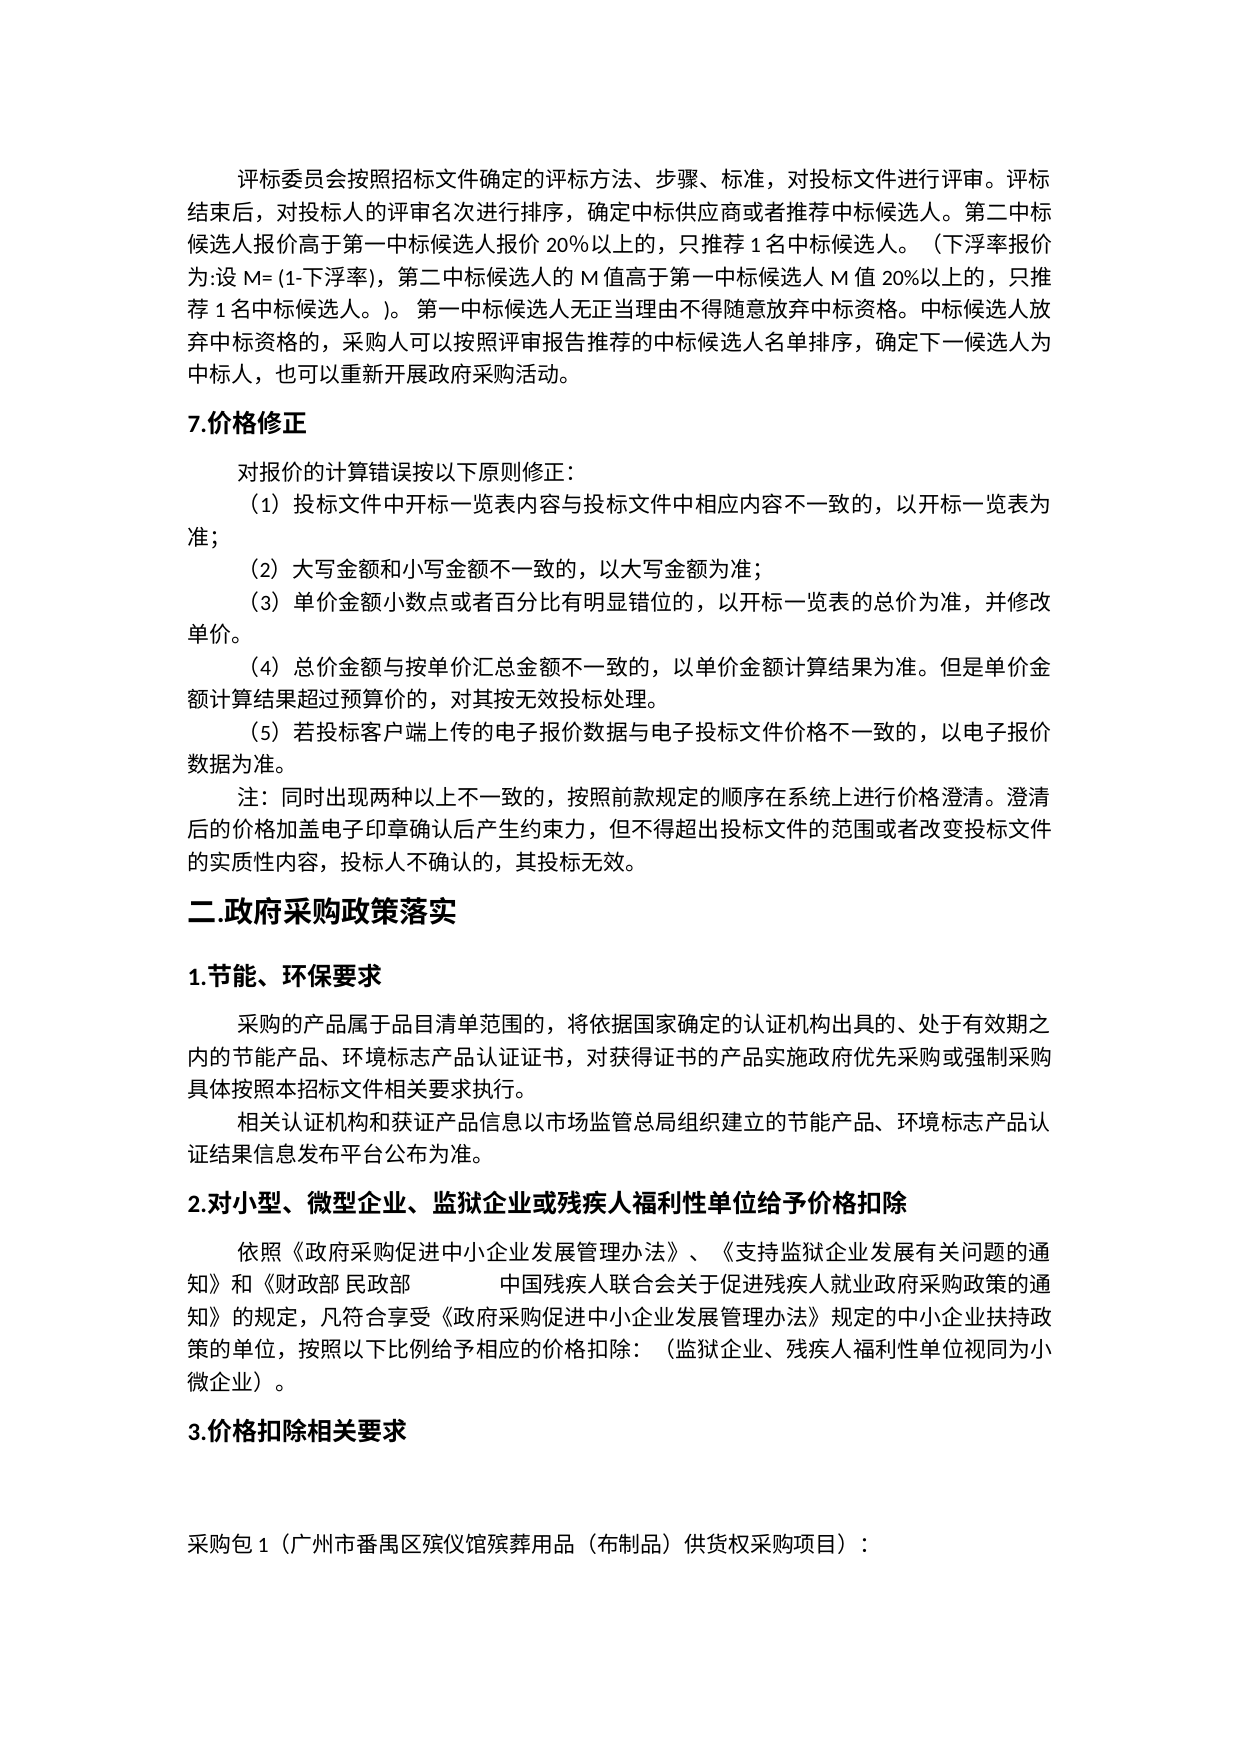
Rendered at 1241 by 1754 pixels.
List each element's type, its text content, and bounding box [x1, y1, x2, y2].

text 注：同时出现两种以上不一致的，按照前款规定的顺序在系统上进行价格澄清。澄清后的价格加盖电子印章确认后产生约束力，但不得超出投标文件的范围或者改变投标文件的实质性内容，投标人不确认的，其投标无效。 [187, 779, 1053, 877]
text 依照《政府采购促进中小企业发展管理办法》、《支持监狱企业发展有关问题的通知》和《财政部 民政部 中国残疾人联合会关于促进残疾人就业政府采购政策的通知》的规定，凡符合享受《政府采购促进中小企业发展管理办法》规定的中小企业扶持政策的单位，按照以下比例给予相应的价格扣除：（监狱企业、残疾人福利性单位视同为小、微企业）。 [187, 1234, 1053, 1397]
text 3.价格扣除相关要求 [187, 1397, 1053, 1462]
text （1）投标文件中开标一览表内容与投标文件中相应内容不一致的，以开标一览表为准； [187, 487, 1053, 552]
text （3）单价金额小数点或者百分比有明显错位的，以开标一览表的总价为准，并修改单价。 [187, 584, 1053, 649]
text 采购包1（广州市番禺区殡仪馆殡葬用品（布制品）供货权采购项目）： [187, 1527, 1053, 1559]
text （5）若投标客户端上传的电子报价数据与电子投标文件价格不一致的，以电子报价数据为准。 [187, 714, 1053, 779]
text 评标委员会按照招标文件确定的评标方法、步骤、标准，对投标文件进行评审。评标结束后，对投标人的评审名次进行排序，确定中标供应商或者推荐中标候选人。第二中标候选人报价高于第一中标候选人报价20％以上的，只推荐1名中标候选人。（下浮率报价为:设 M= (1-下浮率)，第二中标候选人的 M值高于第一中标候选人 M 值 20%以上的，只推荐 1名中标候选人。)。 第一中标候选人无正当理由不得随意放弃中标资格。中标候选人放弃中标资格的，采购人可以按照评审报告推荐的中标候选人名单排序，确定下一候选人为中标人，也可以重新开展政府采购活动。 [187, 162, 1053, 389]
text 采购的产品属于品目清单范围的，将依据国家确定的认证机构出具的、处于有效期之内的节能产品、环境标志产品认证证书，对获得证书的产品实施政府优先采购或强制采购，具体按照本招标文件相关要求执行。 [187, 1007, 1053, 1104]
text 相关认证机构和获证产品信息以市场监管总局组织建立的节能产品、环境标志产品认证结果信息发布平台公布为准。 [187, 1104, 1053, 1169]
text 1.节能、环保要求 [187, 942, 1053, 1007]
text 2.对小型、微型企业、监狱企业或残疾人福利性单位给予价格扣除 [187, 1169, 1053, 1234]
text （4）总价金额与按单价汇总金额不一致的，以单价金额计算结果为准。但是单价金额计算结果超过预算价的，对其按无效投标处理。 [187, 649, 1053, 714]
text 二.政府采购政策落实 [187, 877, 1053, 942]
text 对报价的计算错误按以下原则修正： [187, 454, 1053, 487]
text 7.价格修正 [187, 389, 1053, 454]
text （2）大写金额和小写金额不一致的，以大写金额为准； [187, 552, 1053, 584]
